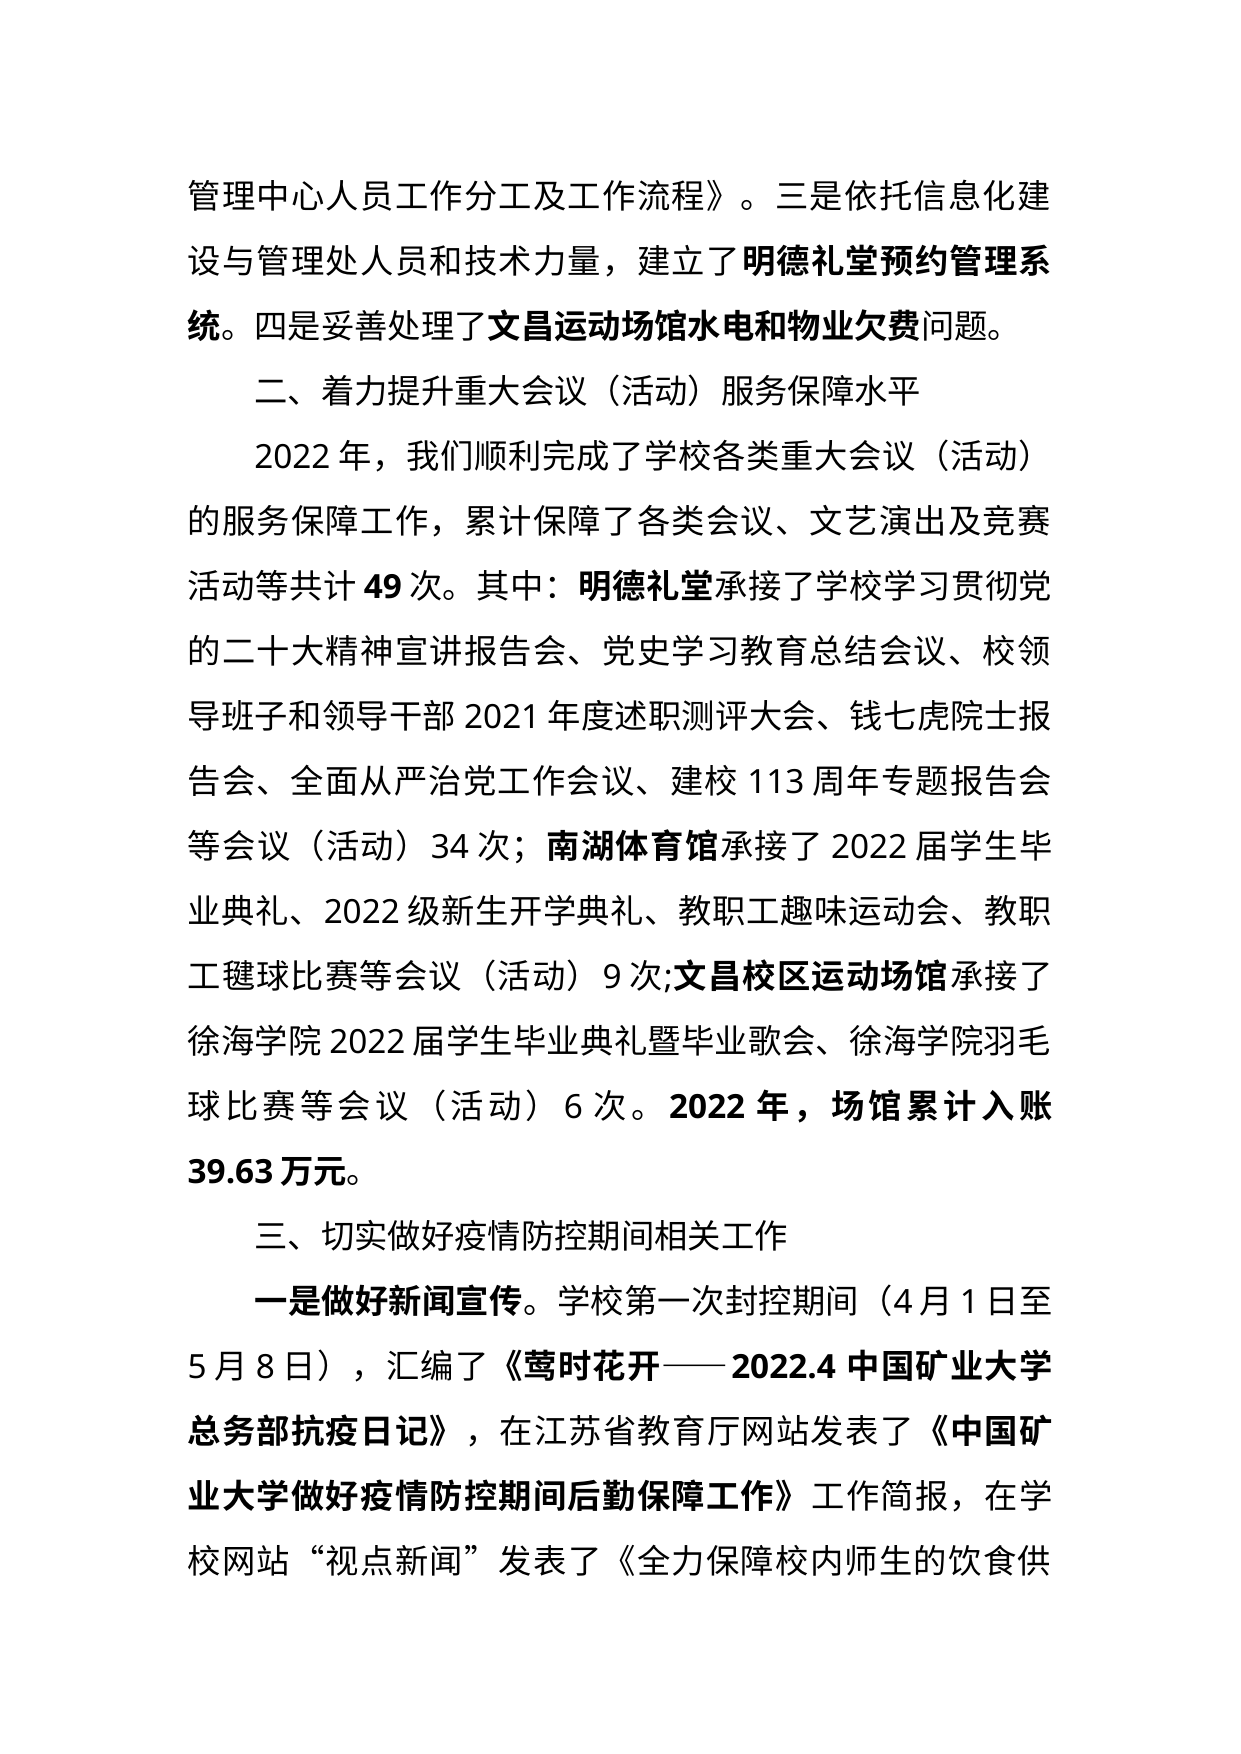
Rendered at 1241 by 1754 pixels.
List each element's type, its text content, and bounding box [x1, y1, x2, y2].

text 2022年，我们顺利完成了学校各类重大会议（活动）的服务保障工作，累计保障了各类会议、文艺演出及竞赛活动等共计49次。其中：明德礼堂承接了学校学习贯彻党的二十大精神宣讲报告会、党史学习教育总结会议、校领导班子和领导干部2021年度述职测评大会、钱七虎院士报告会、全面从严治党工作会议、建校113周年专题报告会等会议（活动）34次；南湖体育馆承接了2022届学生毕业典礼、2022级新生开学典礼、教职工趣味运动会、教职工毽球比赛等会议（活动）9次;文昌校区运动场馆承接了徐海学院2022届学生毕业典礼暨毕业歌会、徐海学院羽毛球比赛等会议（活动）6次。2022年，场馆累计入账39.63万元。 [187, 422, 1053, 1202]
text 三、切实做好疫情防控期间相关工作 [187, 1202, 1053, 1267]
text 二、着力提升重大会议（活动）服务保障水平 [187, 357, 1053, 422]
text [187, 1267, 1053, 1592]
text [187, 162, 1053, 357]
